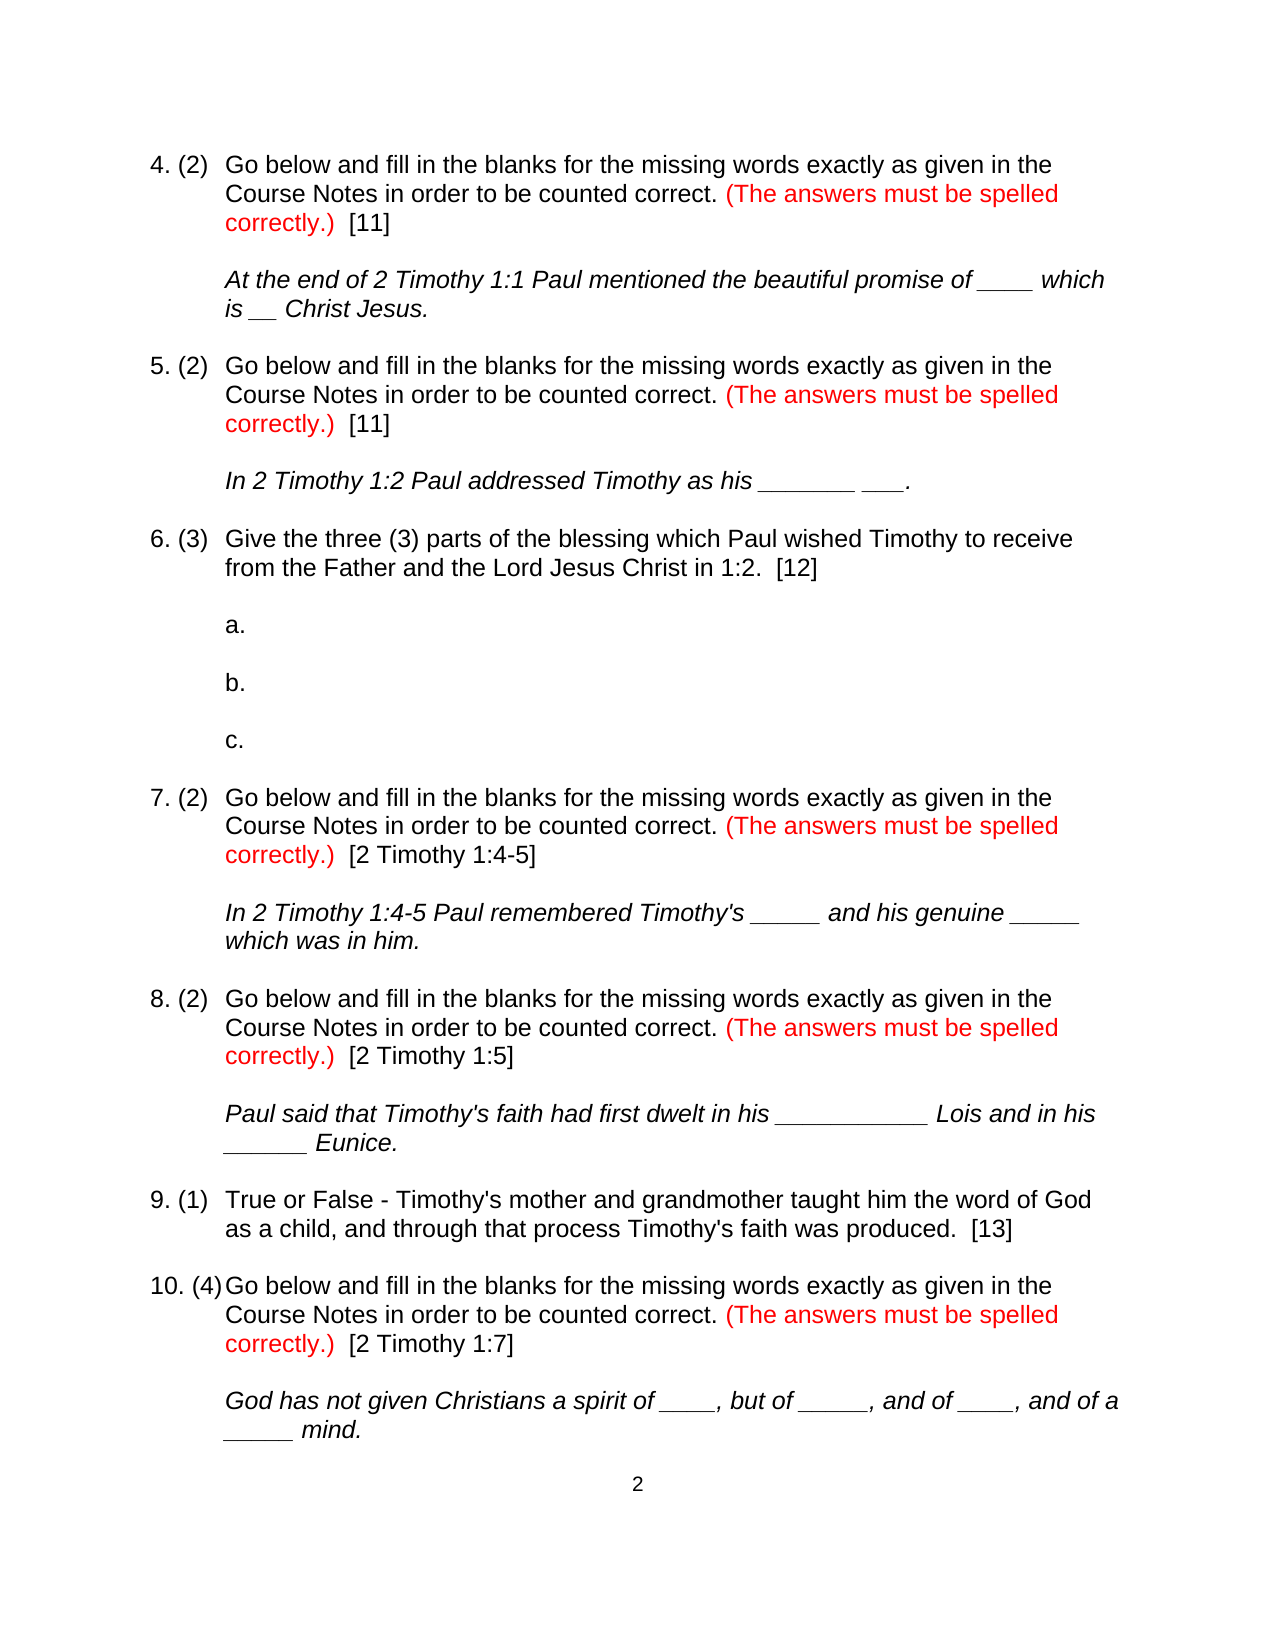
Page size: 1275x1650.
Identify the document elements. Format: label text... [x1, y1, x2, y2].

text In 2 Timothy 1:4-5 Paul remembered Timothy's _____ and his genuine _____ which was in him. [225, 897, 1125, 955]
text 7. (2) Go below and fill in the blanks for the missing words exactly as given in the Course Notes in order to be counted correct. (The answers must be spelled correctly.) [2 Timothy 1:4-5] [150, 782, 1125, 869]
text a. [150, 610, 1125, 639]
text c. [150, 725, 1125, 754]
text b. [150, 667, 1125, 696]
text 4. (2) Go below and fill in the blanks for the missing words exactly as given in the Course Notes in order to be counted correct. (The answers must be spelled correctly.) [11] [150, 150, 1125, 236]
text 5. (2) Go below and fill in the blanks for the missing words exactly as given in the Course Notes in order to be counted correct. (The answers must be spelled correctly.) [11] [150, 351, 1125, 437]
text 10. (4) Go below and fill in the blanks for the missing words exactly as given in the Course Notes in order to be counted correct. (The answers must be spelled correctly.) [2 Timothy 1:7] [150, 1271, 1125, 1357]
text In 2 Timothy 1:2 Paul addressed Timothy as his _______ ___. [225, 466, 1125, 495]
text God has not given Christians a spirit of ____, but of _____, and of ____, and of a _____ mind. [225, 1386, 1125, 1444]
text At the end of 2 Timothy 1:1 Paul mentioned the beautiful promise of ____ which is __ Christ Jesus. [225, 265, 1125, 322]
text Paul said that Timothy's faith had first dwelt in his ___________ Lois and in his ______ Eunice. [225, 1099, 1125, 1156]
text 9. (1) True or False - Timothy's mother and grandmother taught him the word of God as a child, and through that process Timothy's faith was produced. [13] [150, 1185, 1125, 1242]
text 8. (2) Go below and fill in the blanks for the missing words exactly as given in the Course Notes in order to be counted correct. (The answers must be spelled correctly.) [2 Timothy 1:5] [150, 984, 1125, 1070]
text 6. (3) Give the three (3) parts of the blessing which Paul wished Timothy to receive from the Father and the Lord Jesus Christ in 1:2. [12] [150, 524, 1125, 581]
